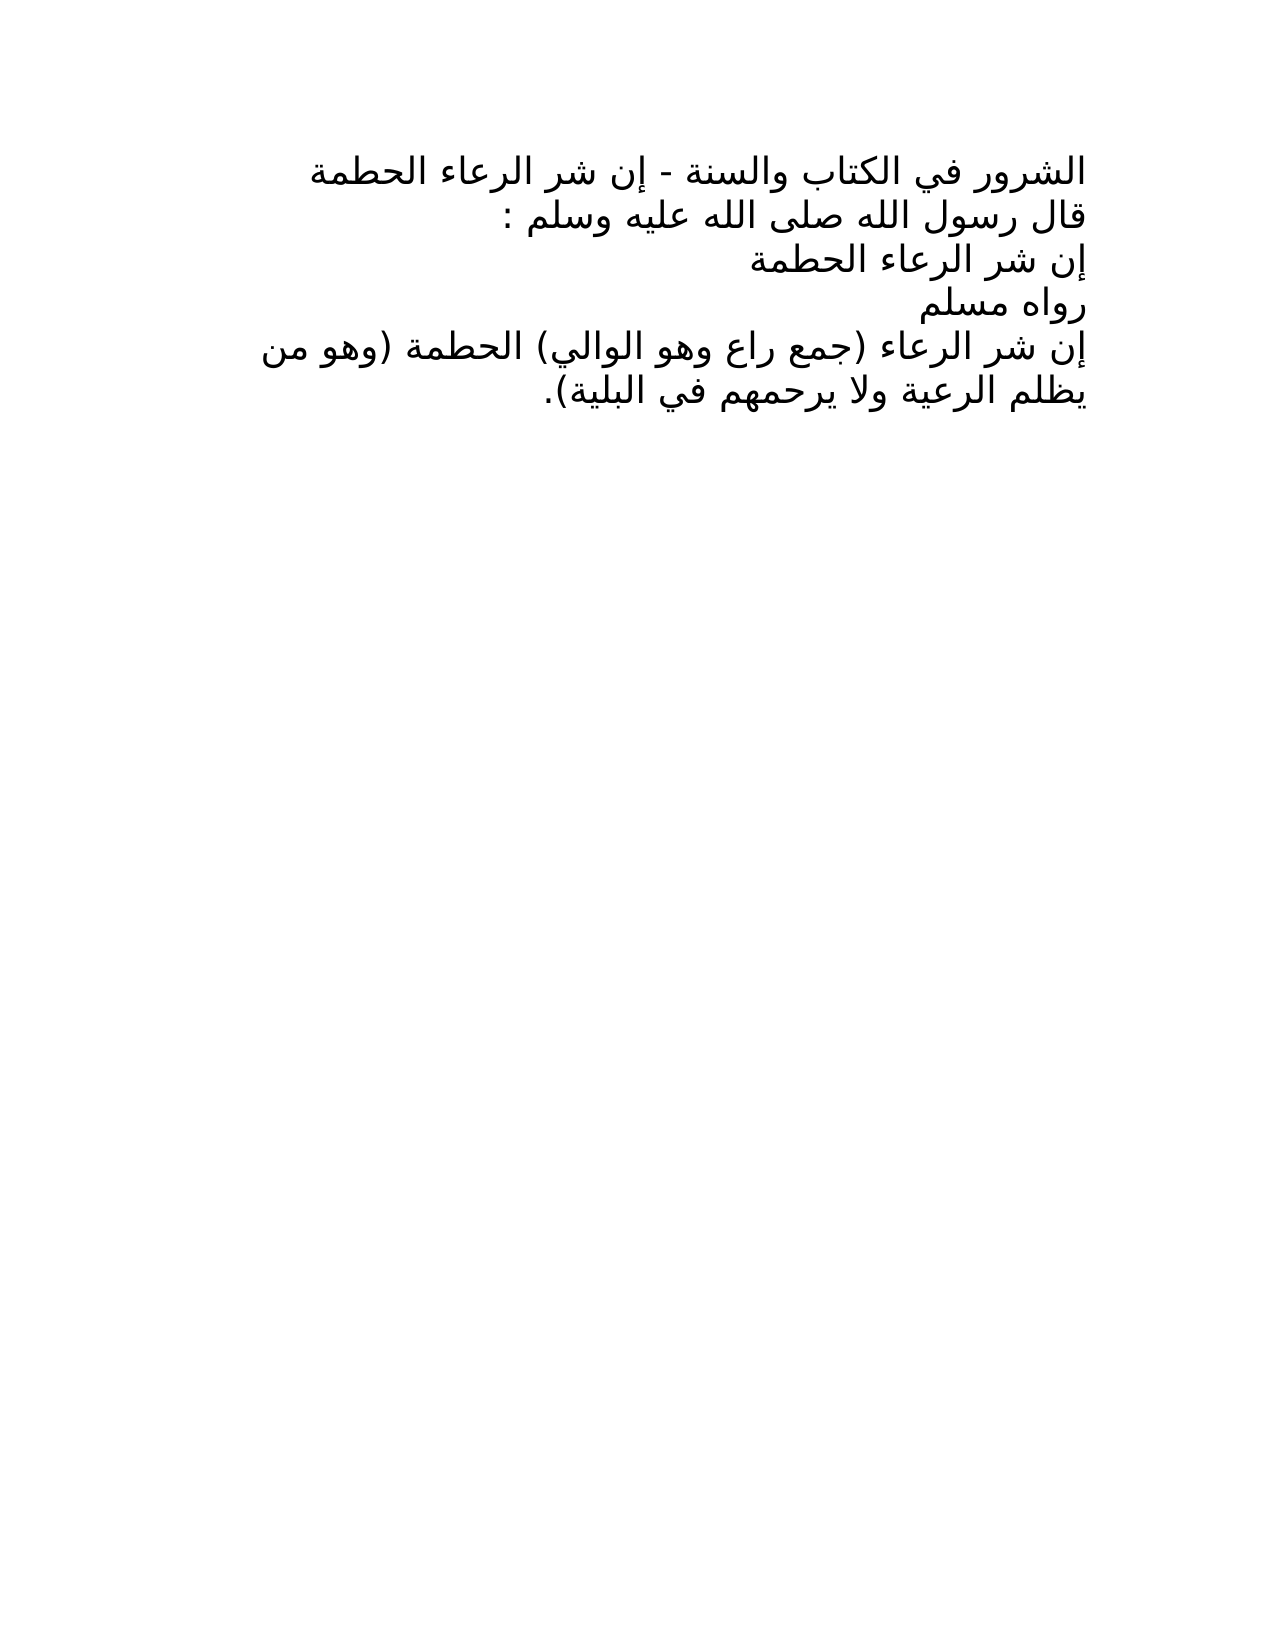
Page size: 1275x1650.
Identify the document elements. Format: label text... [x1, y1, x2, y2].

text إن شر الرعاء الحطمة [187, 237, 1087, 281]
text قال رسول الله صلى الله عليه وسلم : [187, 194, 1087, 237]
text الشرور في الكتاب والسنة - إن شر الرعاء الحطمة [187, 150, 1087, 194]
text رواه مسلم [187, 281, 1087, 324]
text إن شر الرعاء (جمع راع وهو الوالي) الحطمة (وهو من يظلم الرعية ولا يرحمهم في البلية). [187, 324, 1087, 412]
